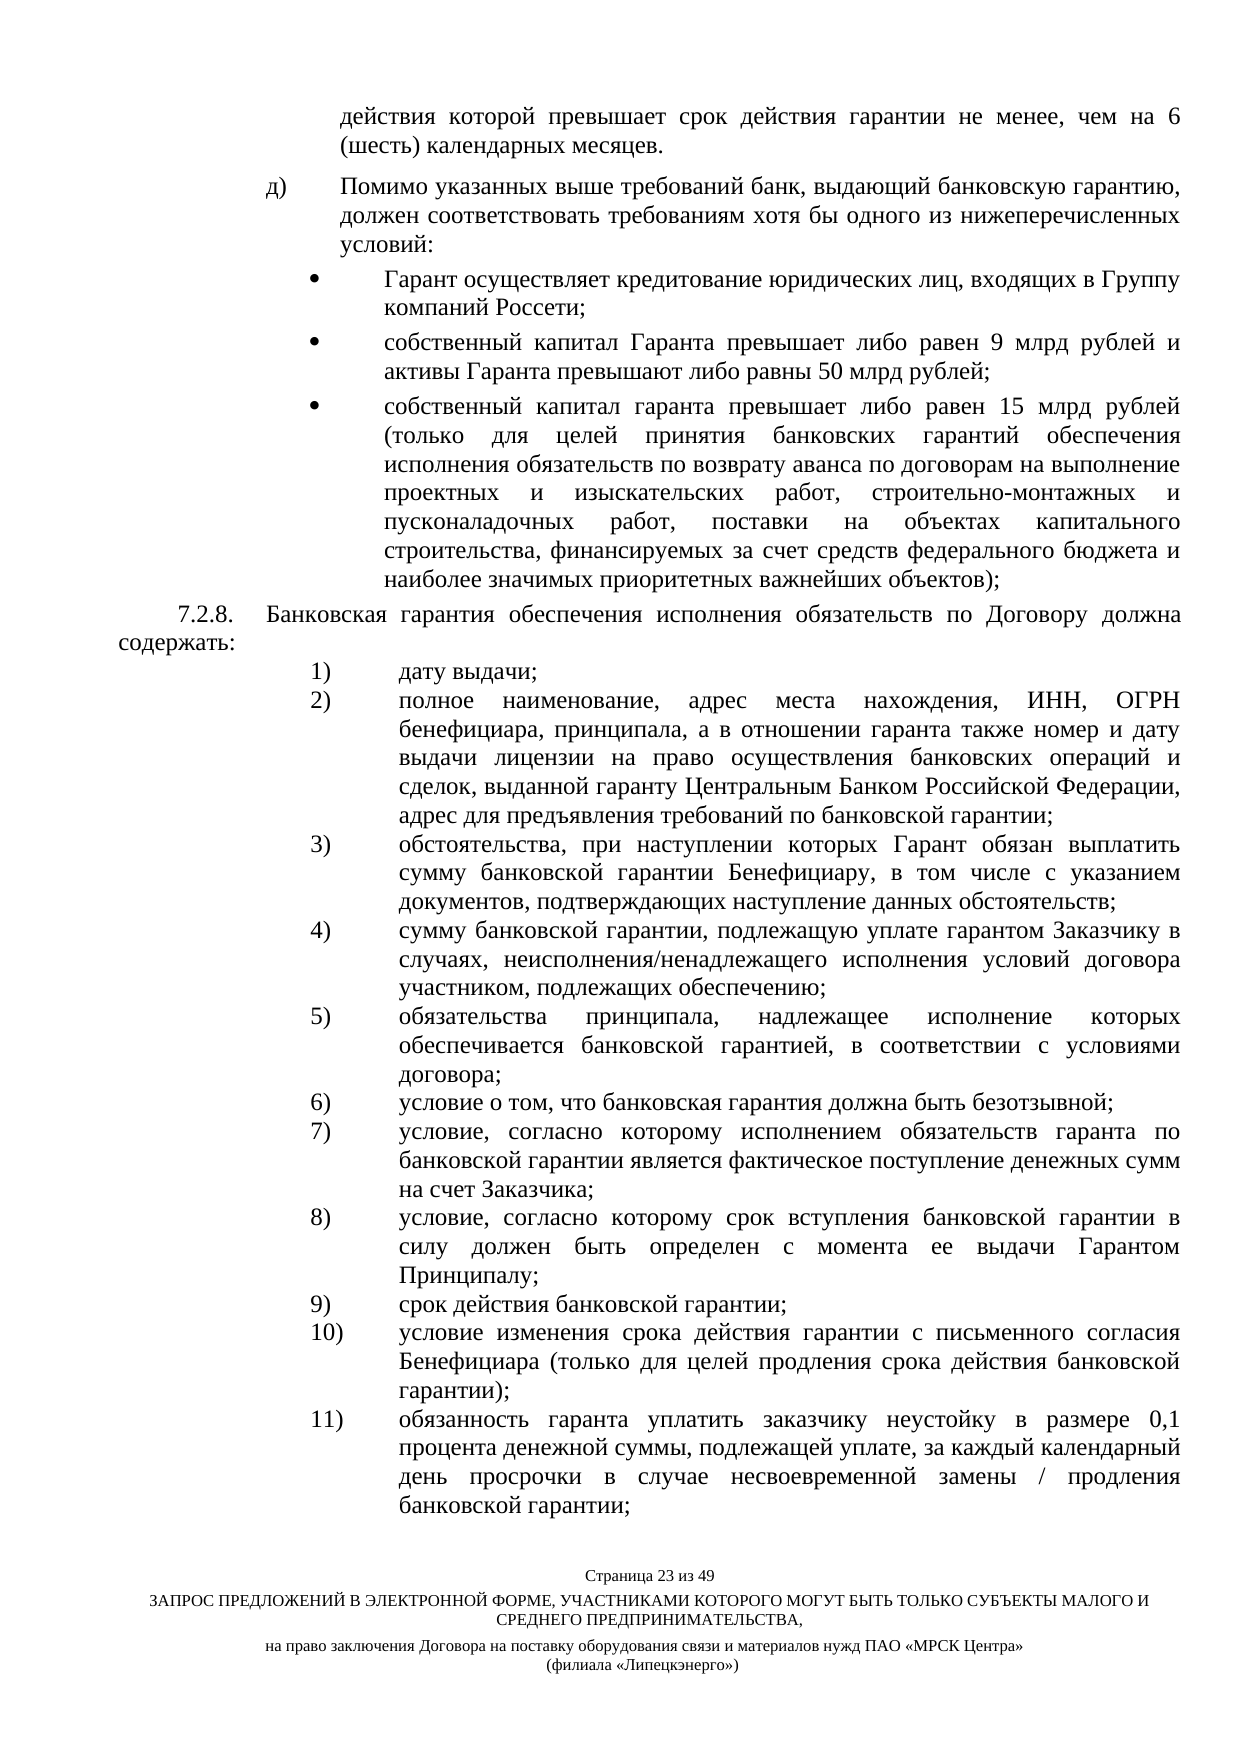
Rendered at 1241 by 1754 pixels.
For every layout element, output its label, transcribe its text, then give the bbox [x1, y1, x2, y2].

list обязанность гаранта уплатить заказчику неустойку в размере 0,1 процента денежной суммы, подлежащей уплате, за каждый календарный день просрочки в случае несвоевременной замены / продления банковской гарантии; [310, 1404, 1181, 1519]
list Банковская гарантия обеспечения исполнения обязательств по Договору должна содержать: [118, 599, 1181, 656]
list Помимо указанных выше требований банк, выдающий банковскую гарантию, должен соответствовать требованиям хотя бы одного из нижеперечисленных условий: [266, 171, 1181, 257]
list условие о том, что банковская гарантия должна быть безотзывной; [310, 1087, 1181, 1116]
list срок действия банковской гарантии; [310, 1289, 1181, 1317]
list Гарант осуществляет кредитование юридических лиц, входящих в Группу компаний Россети; [310, 264, 1181, 321]
list обязательства принципала, надлежащее исполнение которых обеспечивается банковской гарантией, в соответствии с условиями договора; [310, 1001, 1181, 1087]
list обстоятельства, при наступлении которых Гарант обязан выплатить сумму банковской гарантии Бенефициару, в том числе с указанием документов, подтверждающих наступление данных обстоятельств; [310, 829, 1181, 915]
list условие, согласно которому срок вступления банковской гарантии в силу должен быть определен с момента ее выдачи Гарантом Принципалу; [310, 1202, 1181, 1289]
list условие изменения срока действия гарантии с письменного согласия Бенефициара (только для целей продления срока действия банковской гарантии); [310, 1317, 1181, 1404]
list условие, согласно которому исполнением обязательств гаранта по банковской гарантии является фактическое поступление денежных сумм на счет Заказчика; [310, 1116, 1181, 1202]
list полное наименование, адрес места нахождения, ИНН, ОГРН бенефициара, принципала, а в отношении гаранта также номер и дату выдачи лицензии на право осуществления банковских операций и сделок, выданной гаранту Центральным Банком Российской Федерации, адрес для предъявления требований по банковской гарантии; [310, 685, 1181, 829]
list собственный капитал Гаранта превышает либо равен 9 млрд рублей и активы Гаранта превышают либо равны 50 млрд рублей; [310, 327, 1181, 385]
list дату выдачи; [310, 656, 1181, 685]
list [266, 101, 1181, 159]
list собственный капитал гаранта превышает либо равен 15 млрд рублей (только для целей принятия банковских гарантий обеспечения исполнения обязательств по возврату аванса по договорам на выполнение проектных и изыскательских работ, строительно-монтажных и пусконаладочных работ, поставки на объектах капитального строительства, финансируемых за счет средств федерального бюджета и наиболее значимых приоритетных важнейших объектов); [310, 391, 1181, 592]
list сумму банковской гарантии, подлежащую уплате гарантом Заказчику в случаях, неисполнения/ненадлежащего исполнения условий договора участником, подлежащих обеспечению; [310, 915, 1181, 1001]
